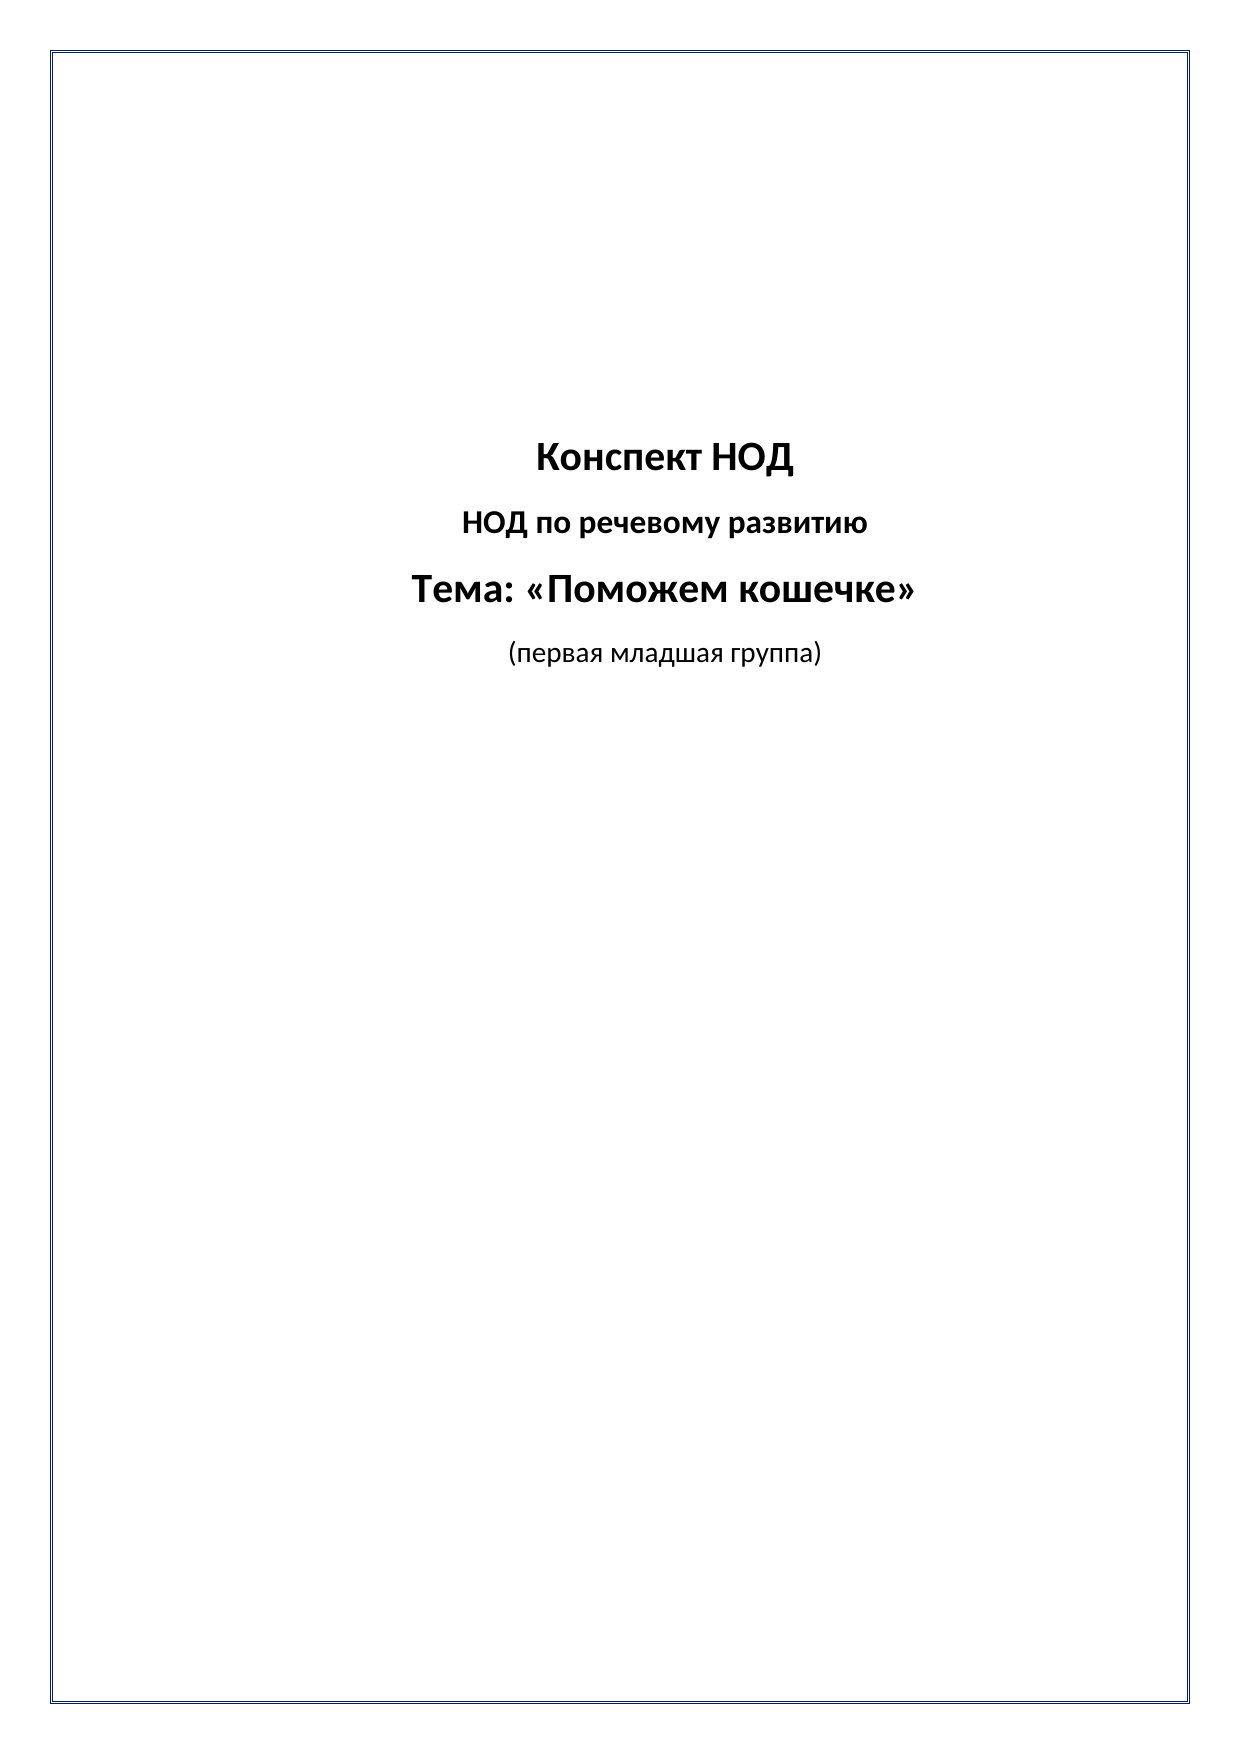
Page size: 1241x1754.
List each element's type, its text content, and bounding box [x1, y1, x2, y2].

text Тема: «Поможем кошечке» [167, 562, 1163, 613]
text Конспект НОД [167, 430, 1163, 481]
text (первая младшая группа) [167, 634, 1163, 669]
text НОД по речевому развитию [167, 502, 1163, 542]
